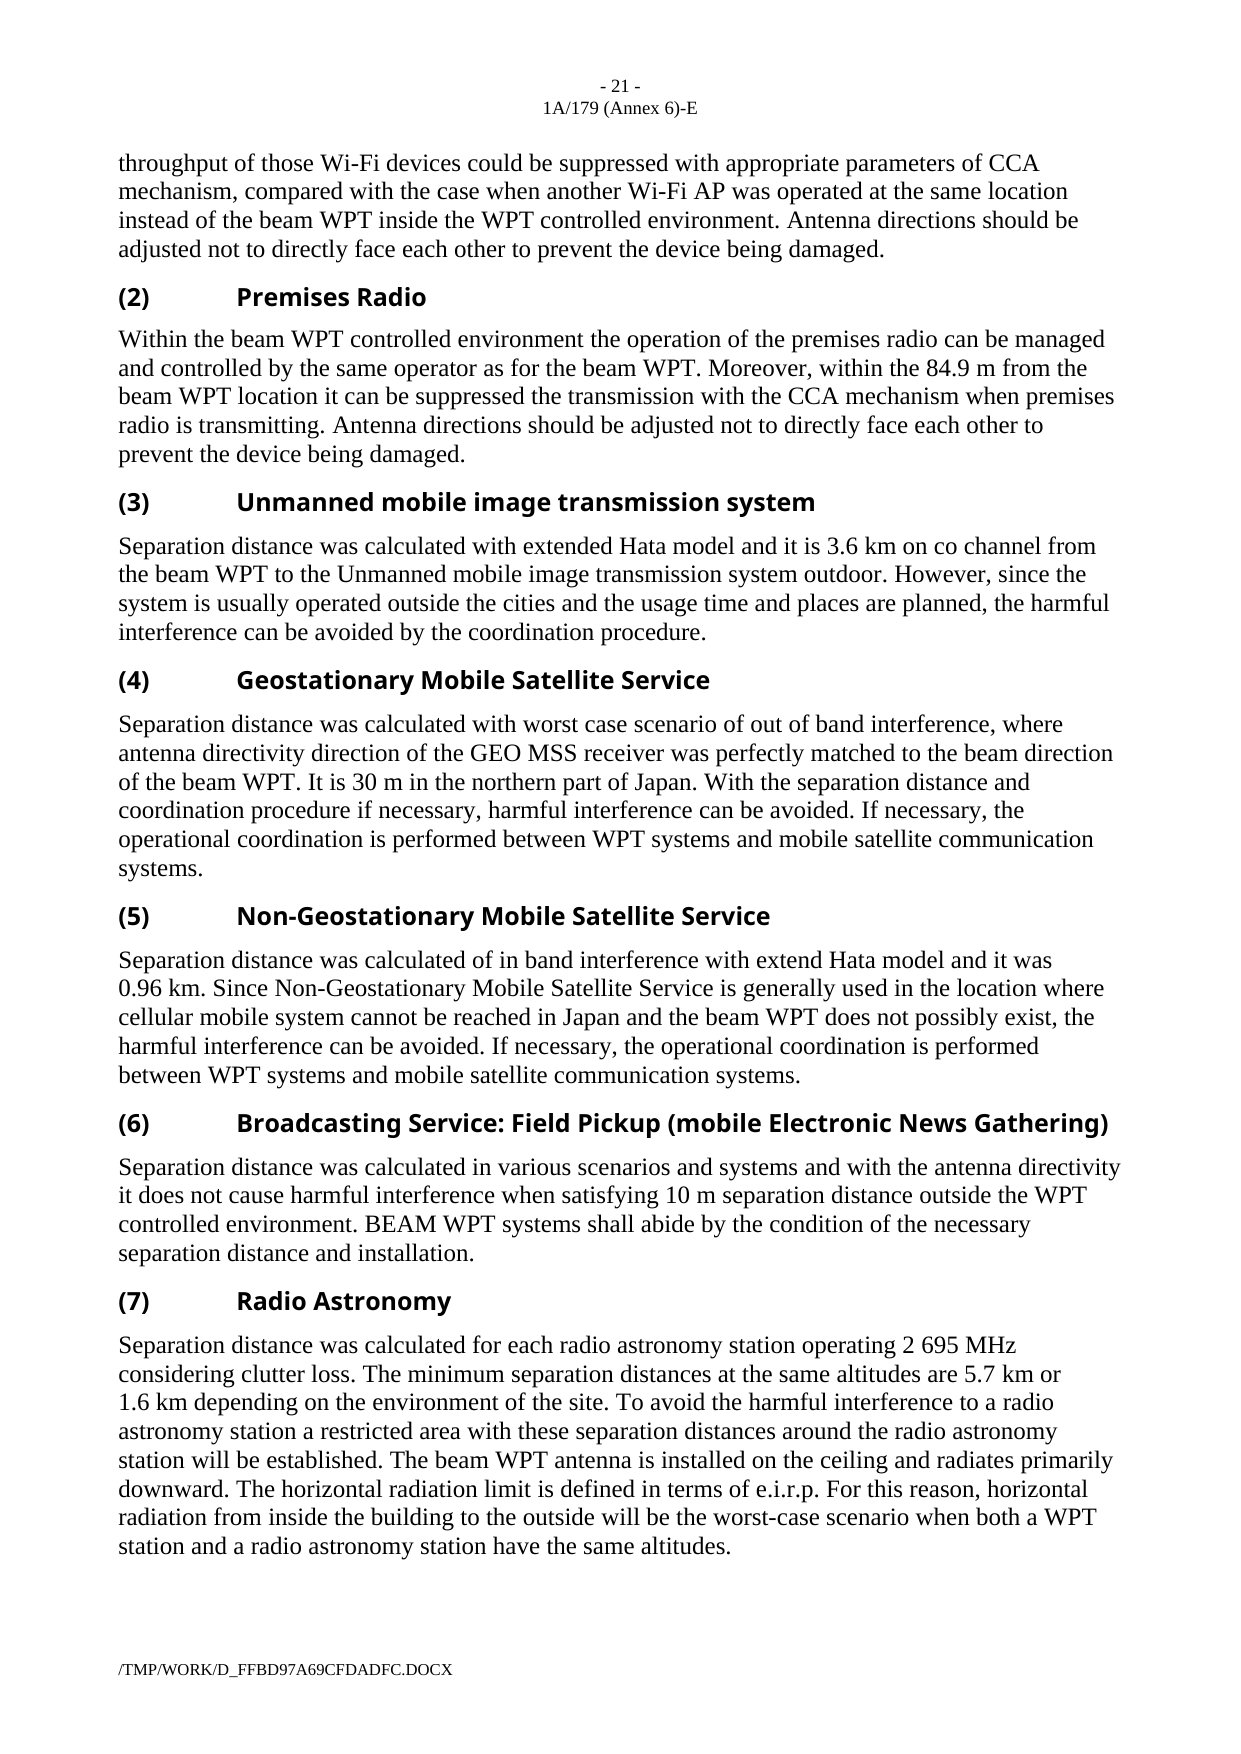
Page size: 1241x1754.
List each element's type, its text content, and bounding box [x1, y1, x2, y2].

subtitle (3) Unmanned mobile image transmission system [118, 484, 1122, 518]
subtitle (2) Premises Radio [118, 279, 1122, 313]
text Separation distance was calculated with extended Hata model and it is 3.6 km on co channel from the beam WPT to the Unmanned mobile image transmission system outdoor. However, since the system is usually operated outside the cities and the usage time and places are planned, the harmful interference can be avoided by the coordination procedure. [118, 531, 1122, 646]
subtitle (4) Geostationary Mobile Satellite Service [118, 662, 1122, 697]
text Separation distance was calculated of in band interference with extend Hata model and it was 0.96 km. Since Non-Geostationary Mobile Satellite Service is generally used in the location where cellular mobile system cannot be reached in Japan and the beam WPT does not possibly exist, the harmful interference can be avoided. If necessary, the operational coordination is performed between WPT systems and mobile satellite communication systems. [118, 945, 1122, 1088]
subtitle (5) Non-Geostationary Mobile Satellite Service [118, 898, 1122, 932]
text Separation distance was calculated in various scenarios and systems and with the antenna directivity it does not cause harmful interference when satisfying 10 m separation distance outside the WPT controlled environment. BEAM WPT systems shall abide by the condition of the necessary separation distance and installation. [118, 1152, 1122, 1267]
text Separation distance was calculated for each radio astronomy station operating 2 695 MHz considering clutter loss. The minimum separation distances at the same altitudes are 5.7 km or 1.6 km depending on the environment of the site. To avoid the harmful interference to a radio astronomy station a restricted area with these separation distances around the radio astronomy station will be established. The beam WPT antenna is installed on the ceiling and radiates primarily downward. The horizontal radiation limit is defined in terms of e.i.r.p. For this reason, horizontal radiation from inside the building to the outside will be the worst-case scenario when both a WPT station and a radio astronomy station have the same altitudes. [118, 1330, 1122, 1560]
text Within the beam WPT controlled environment the operation of the premises radio can be managed and controlled by the same operator as for the beam WPT. Moreover, within the 84.9 m from the beam WPT location it can be suppressed the transmission with the CCA mechanism when premises radio is transmitting. Antenna directions should be adjusted not to directly face each other to prevent the device being damaged. [118, 324, 1122, 468]
text Separation distance was calculated with worst case scenario of out of band interference, where antenna directivity direction of the GEO MSS receiver was perfectly matched to the beam direction of the beam WPT. It is 30 m in the northern part of Japan. With the separation distance and coordination procedure if necessary, harmful interference can be avoided. If necessary, the operational coordination is performed between WPT systems and mobile satellite communication systems. [118, 709, 1122, 882]
subtitle (7) Radio Astronomy [118, 1283, 1122, 1317]
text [118, 148, 1122, 263]
subtitle (6) Broadcasting Service: Field Pickup (mobile Electronic News Gathering) [118, 1105, 1122, 1139]
